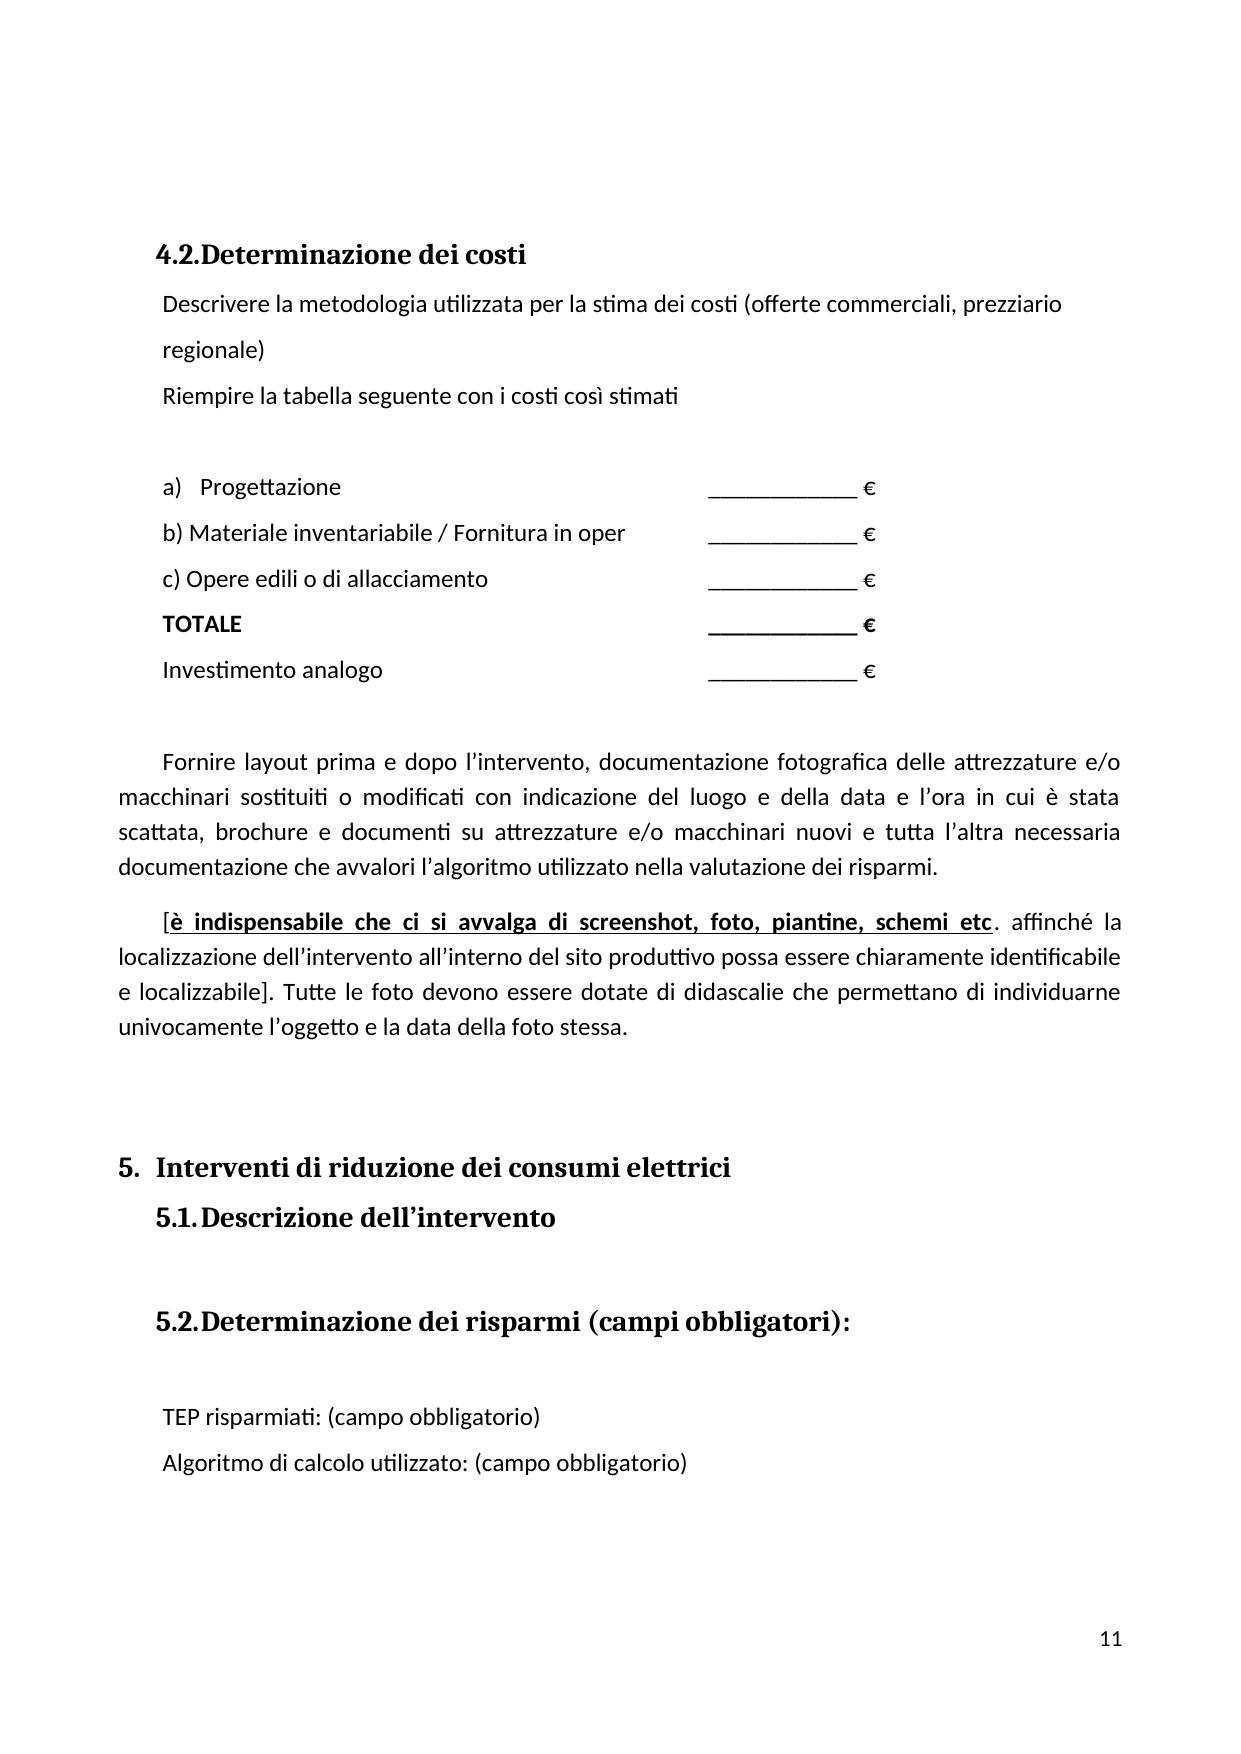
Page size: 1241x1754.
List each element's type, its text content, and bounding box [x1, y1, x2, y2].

subtitle Descrizione dell’intervento [156, 1202, 1122, 1235]
text TEP risparmiati: (campo obbligatorio) [162, 1401, 1122, 1431]
subtitle Interventi di riduzione dei consumi elettrici [118, 1151, 1122, 1185]
text Descrivere la metodologia utilizzata per la stima dei costi (offerte commerciali, prezziario regionale) [162, 288, 1122, 364]
text Investimento analogo ____________ € [118, 654, 1122, 685]
text Fornire layout prima e dopo l’intervento, documentazione fotografica delle attrezzature e/o macchinari sostituiti o modificati con indicazione del luogo e della data e l’ora in cui è stata scattata, brochure e documenti su attrezzature e/o macchinari nuovi e tutta l’altra necessaria documentazione che avvalori l’algoritmo utilizzato nella valutazione dei risparmi. [118, 746, 1122, 881]
text b) Materiale inventariabile / Fornitura in oper ____________ € [118, 517, 1122, 547]
text Algoritmo di calcolo utilizzato: (campo obbligatorio) [162, 1447, 1122, 1477]
text Riempire la tabella seguente con i costi così stimati [162, 380, 1122, 410]
subtitle Determinazione dei costi [156, 238, 1122, 272]
text c) Opere edili o di allacciamento ____________ € [118, 563, 1122, 593]
subtitle Determinazione dei risparmi (campi obbligatori): [156, 1305, 1122, 1338]
list Progettazione ____________ € [162, 471, 1122, 502]
text TOTALE ____________ € [118, 608, 1122, 639]
text [è indispensabile che ci si avvalga di screenshot, foto, piantine, schemi etc. affinché la localizzazione dell’intervento all’interno del sito produttivo possa essere chiaramente identificabile e localizzabile]. Tutte le foto devono essere dotate di didascalie che permettano di individuarne univocamente l’oggetto e la data della foto stessa. [118, 906, 1122, 1042]
